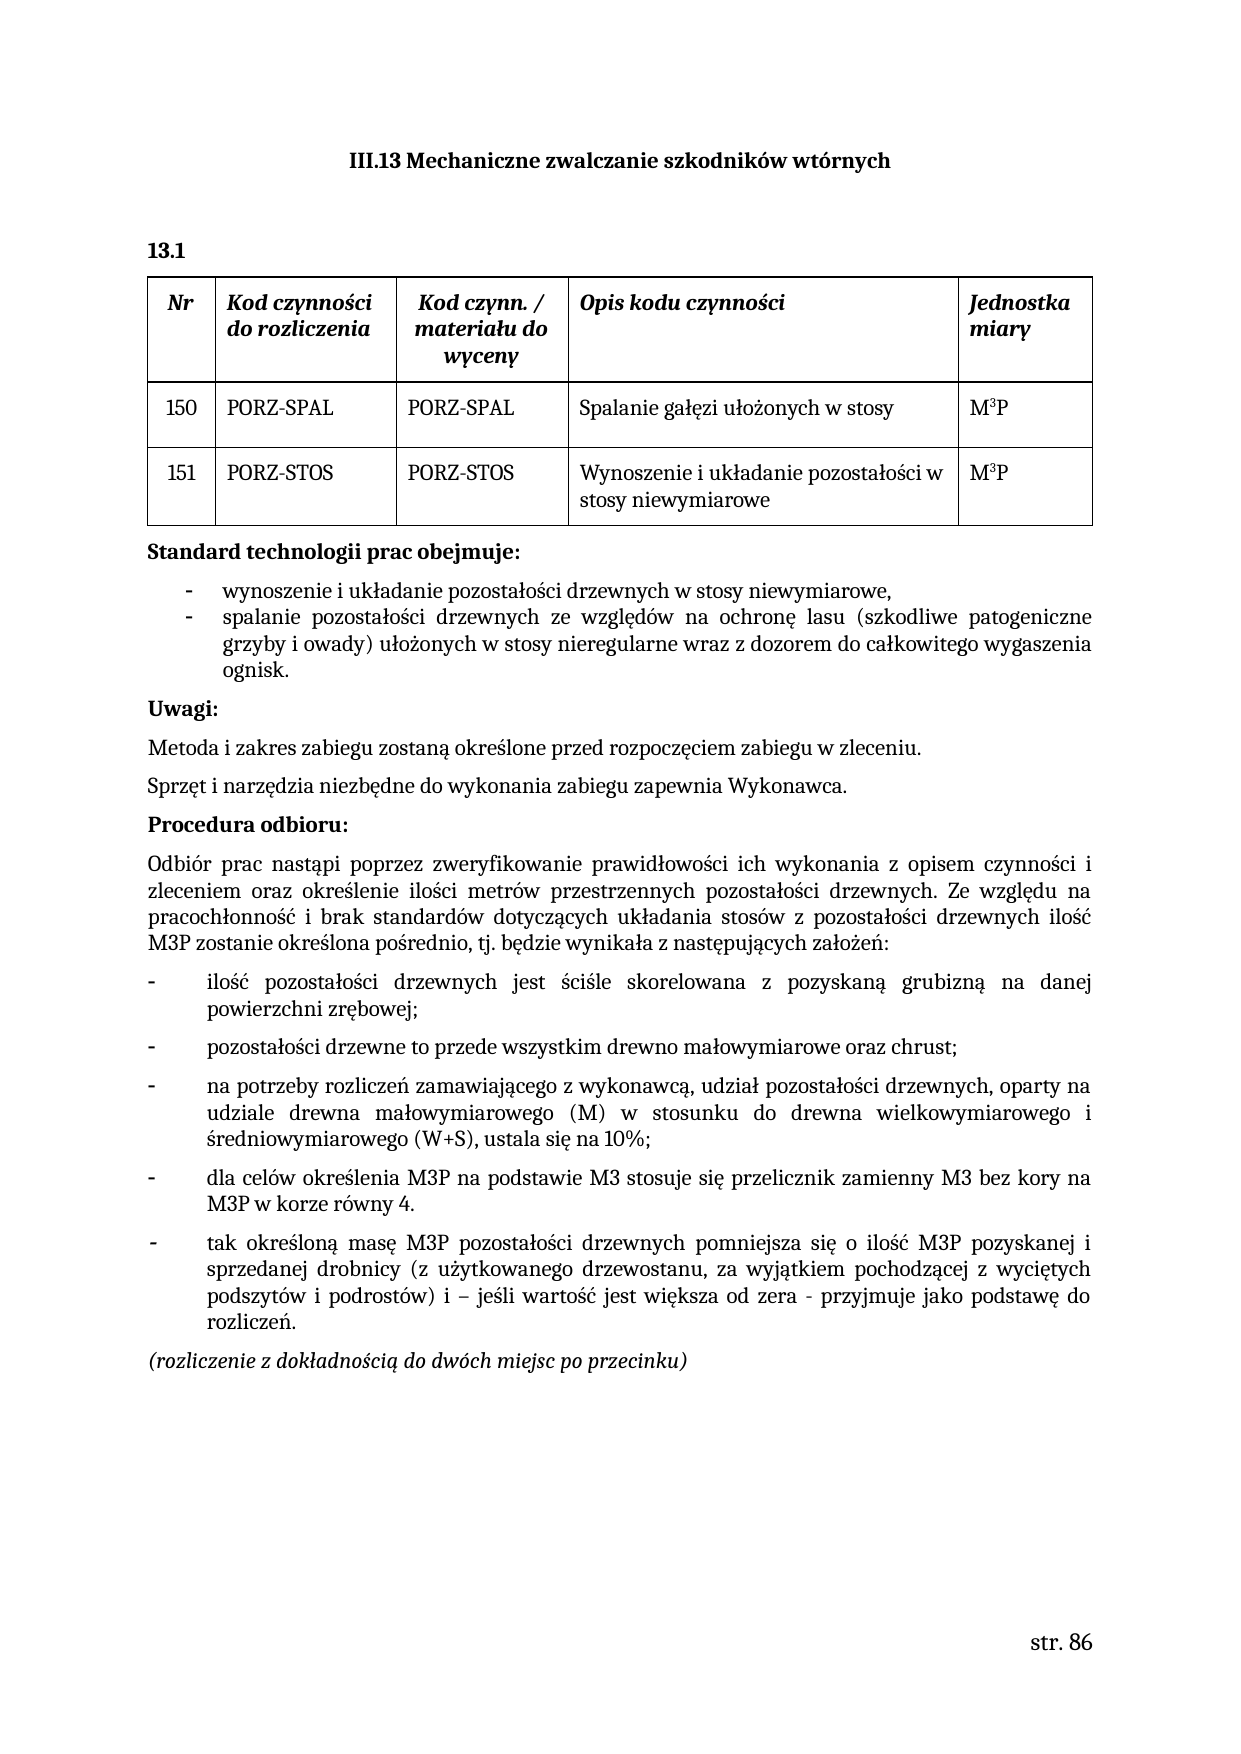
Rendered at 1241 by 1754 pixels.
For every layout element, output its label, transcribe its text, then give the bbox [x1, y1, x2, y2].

list spalanie pozostałości drzewnych ze względów na ochronę lasu (szkodliwe patogeniczne grzyby i owady) ułożonych w stosy nieregularne wraz z dozorem do całkowitego wygaszenia ognisk. [185, 604, 1093, 683]
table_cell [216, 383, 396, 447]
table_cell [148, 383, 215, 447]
list ilość pozostałości drzewnych jest ściśle skorelowana z pozyskaną grubizną na danej powierzchni zrębowej; [148, 969, 1093, 1022]
text 13.1 [148, 237, 1093, 264]
text III.13 Mechaniczne zwalczanie szkodników wtórnych [148, 148, 1093, 174]
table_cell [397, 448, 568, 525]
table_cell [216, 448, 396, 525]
text Standard technologii prac obejmuje: [148, 539, 1093, 565]
text Odbiór prac nastąpi poprzez zweryfikowanie prawidłowości ich wykonania z opisem czynności i zleceniem oraz określenie ilości metrów przestrzennych pozostałości drzewnych. Ze względu na pracochłonność i brak standardów dotyczących układania stosów z pozostałości drzewnych ilość M3P zostanie określona pośrednio, tj. będzie wynikała z następujących założeń: [148, 851, 1093, 956]
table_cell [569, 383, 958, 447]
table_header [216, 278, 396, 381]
list dla celów określenia M3P na podstawie M3 stosuje się przelicznik zamienny M3 bez kory na M3P w korze równy 4. [148, 1164, 1093, 1217]
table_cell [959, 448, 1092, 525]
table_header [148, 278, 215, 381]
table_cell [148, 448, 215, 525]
text (rozliczenie z dokładnością do dwóch miejsc po przecinku) [148, 1348, 1093, 1374]
list pozostałości drzewne to przede wszystkim drewno małowymiarowe oraz chrust; [148, 1034, 1093, 1061]
text Sprzęt i narzędzia niezbędne do wykonania zabiegu zapewnia Wykonawca. [148, 773, 1093, 800]
list tak określoną masę M3P pozostałości drzewnych pomniejsza się o ilość M3P pozyskanej i sprzedanej drobnicy (z użytkowanego drzewostanu, za wyjątkiem pochodzącej z wyciętych podszytów i podrostów) i – jeśli wartość jest większa od zera - przyjmuje jako podstawę do rozliczeń. [148, 1230, 1093, 1335]
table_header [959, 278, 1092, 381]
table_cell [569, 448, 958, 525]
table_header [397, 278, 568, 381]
text Metoda i zakres zabiegu zostaną określone przed rozpoczęciem zabiegu w zleceniu. [148, 734, 1093, 761]
list wynoszenie i układanie pozostałości drzewnych w stosy niewymiarowe, [185, 578, 1093, 604]
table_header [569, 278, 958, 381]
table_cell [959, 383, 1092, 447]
text Uwagi: [148, 696, 1093, 722]
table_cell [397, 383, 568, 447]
text Procedura odbioru: [148, 812, 1093, 838]
list na potrzeby rozliczeń zamawiającego z wykonawcą, udział pozostałości drzewnych, oparty na udziale drewna małowymiarowego (M) w stosunku do drewna wielkowymiarowego i średniowymiarowego (W+S), ustala się na 10%; [148, 1073, 1093, 1152]
